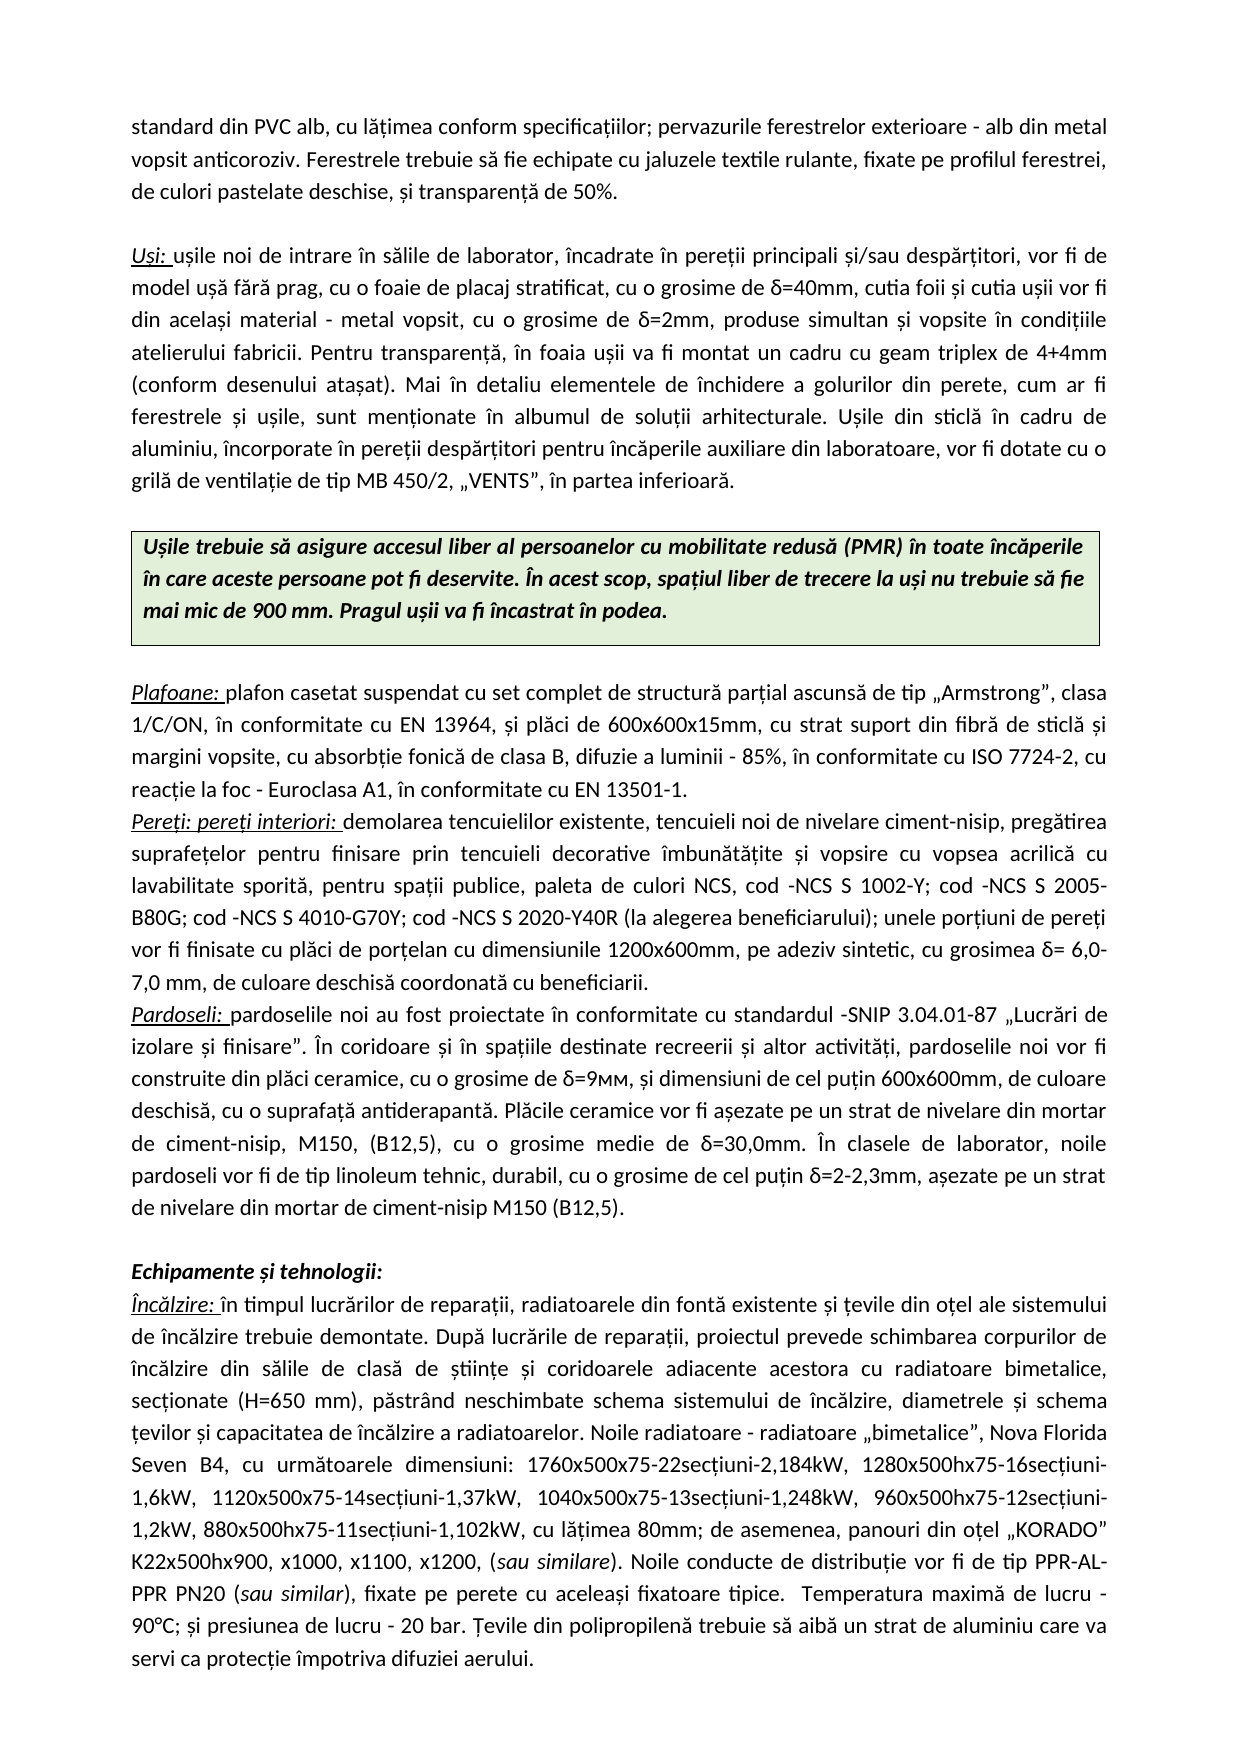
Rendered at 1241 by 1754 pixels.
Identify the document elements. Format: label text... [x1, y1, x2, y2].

text Echipamente și tehnologii: [131, 1257, 1109, 1286]
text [131, 112, 1109, 205]
text Pereți: pereți interiori: demolarea tencuielilor existente, tencuieli noi de nivelare ciment-nisip, pregătirea suprafețelor pentru finisare prin tencuieli decorative îmbunătățite și vopsire cu vopsea acrilică cu lavabilitate sporită, pentru spații publice, paleta de culori NCS, cod -NCS S 1002-Y; cod -NCS S 2005-B80G; cod -NCS S 4010-G70Y; cod -NCS S 2020-Y40R (la alegerea beneficiarului); unele porțiuni de pereți vor fi finisate cu plăci de porțelan cu dimensiunile 1200x600mm, pe adeziv sintetic, cu grosimea δ= 6,0-7,0 mm, de culoare deschisă coordonată cu beneficiarii. [131, 807, 1109, 996]
text Pardoseli: pardoselile noi au fost proiectate în conformitate cu standardul -SNIP 3.04.01-87 „Lucrări de izolare și finisare”. În coridoare și în spațiile destinate recreerii și altor activități, pardoselile noi vor fi construite din plăci ceramice, cu o grosime de δ=9мм, și dimensiuni de cel puțin 600х600mm, de culoare deschisă, cu o suprafață antiderapantă. Plăcile ceramice vor fi așezate pe un strat de nivelare din mortar de ciment-nisip, M150, (B12,5), cu o grosime medie de δ=30,0mm. În clasele de laborator, noile pardoseli vor fi de tip linoleum tehnic, durabil, cu o grosime de cel puțin δ=2-2,3mm, așezate pe un strat de nivelare din mortar de ciment-nisip M150 (B12,5). [131, 1000, 1109, 1221]
text Uși: ușile noi de intrare în sălile de laborator, încadrate în pereții principali și/sau despărțitori, vor fi de model ușă fără prag, cu o foaie de placaj stratificat, cu o grosime de δ=40mm, cutia foii și cutia ușii vor fi din același material - metal vopsit, cu o grosime de δ=2mm, produse simultan și vopsite în condițiile atelierului fabricii. Pentru transparență, în foaia ușii va fi montat un cadru cu geam triplex de 4+4mm (conform desenului atașat). Mai în detaliu elementele de închidere a golurilor din perete, cum ar fi ferestrele și ușile, sunt menționate în albumul de soluții arhitecturale. Ușile din sticlă în cadru de aluminiu, încorporate în pereții despărțitori pentru încăperile auxiliare din laboratoare, vor fi dotate cu o grilă de ventilație de tip MB 450/2, „VENTS”, în partea inferioară. [131, 241, 1109, 494]
text Plafoane: plafon casetat suspendat cu set complet de structură parțial ascunsă de tip „Armstrong”, clasa 1/C/ON, în conformitate cu EN 13964, și plăci de 600x600x15mm, cu strat suport din fibră de sticlă și margini vopsite, cu absorbție fonică de clasa B, difuzie a luminii - 85%, în conformitate cu ISO 7724-2, cu reacție la foc - Euroclasa A1, în conformitate cu EN 13501-1. [131, 678, 1109, 803]
table_header Ușile trebuie să asigure accesul liber al persoanelor cu mobilitate redusă (PMR) în toate încăperile în care aceste persoane pot fi deservite. În acest scop, spațiul liber de trecere la uși nu trebuie să fie mai mic de 900 mm. Pragul ușii va fi încastrat în podea. [132, 532, 1099, 645]
text Încălzire: în timpul lucrărilor de reparații, radiatoarele din fontă existente și țevile din oțel ale sistemului de încălzire trebuie demontate. După lucrările de reparații, proiectul prevede schimbarea corpurilor de încălzire din sălile de clasă de științe și coridoarele adiacente acestora cu radiatoare bimetalice, secționate (H=650 mm), păstrând neschimbate schema sistemului de încălzire, diametrele și schema țevilor și capacitatea de încălzire a radiatoarelor. Noile radiatoare - radiatoare „bimetalice”, Nova Florida Seven B4, cu următoarele dimensiuni: 1760x500x75-22secțiuni-2,184kW, 1280x500hx75-16secțiuni-1,6kW, 1120x500x75-14secțiuni-1,37kW, 1040x500x75-13secțiuni-1,248kW, 960x500hx75-12secțiuni-1,2kW, 880x500hx75-11secțiuni-1,102kW, cu lățimea 80mm; de asemenea, panouri din oțel „KORADO” K22x500hx900, x1000, x1100, x1200, (sau similare). Noile conducte de distribuție vor fi de tip PPR-AL-PPR PN20 (sau similar), fixate pe perete cu aceleași fixatoare tipice. Temperatura maximă de lucru - 90°C; și presiunea de lucru - 20 bar. Țevile din polipropilenă trebuie să aibă un strat de aluminiu care va servi ca protecție împotriva difuziei aerului. [131, 1290, 1109, 1672]
